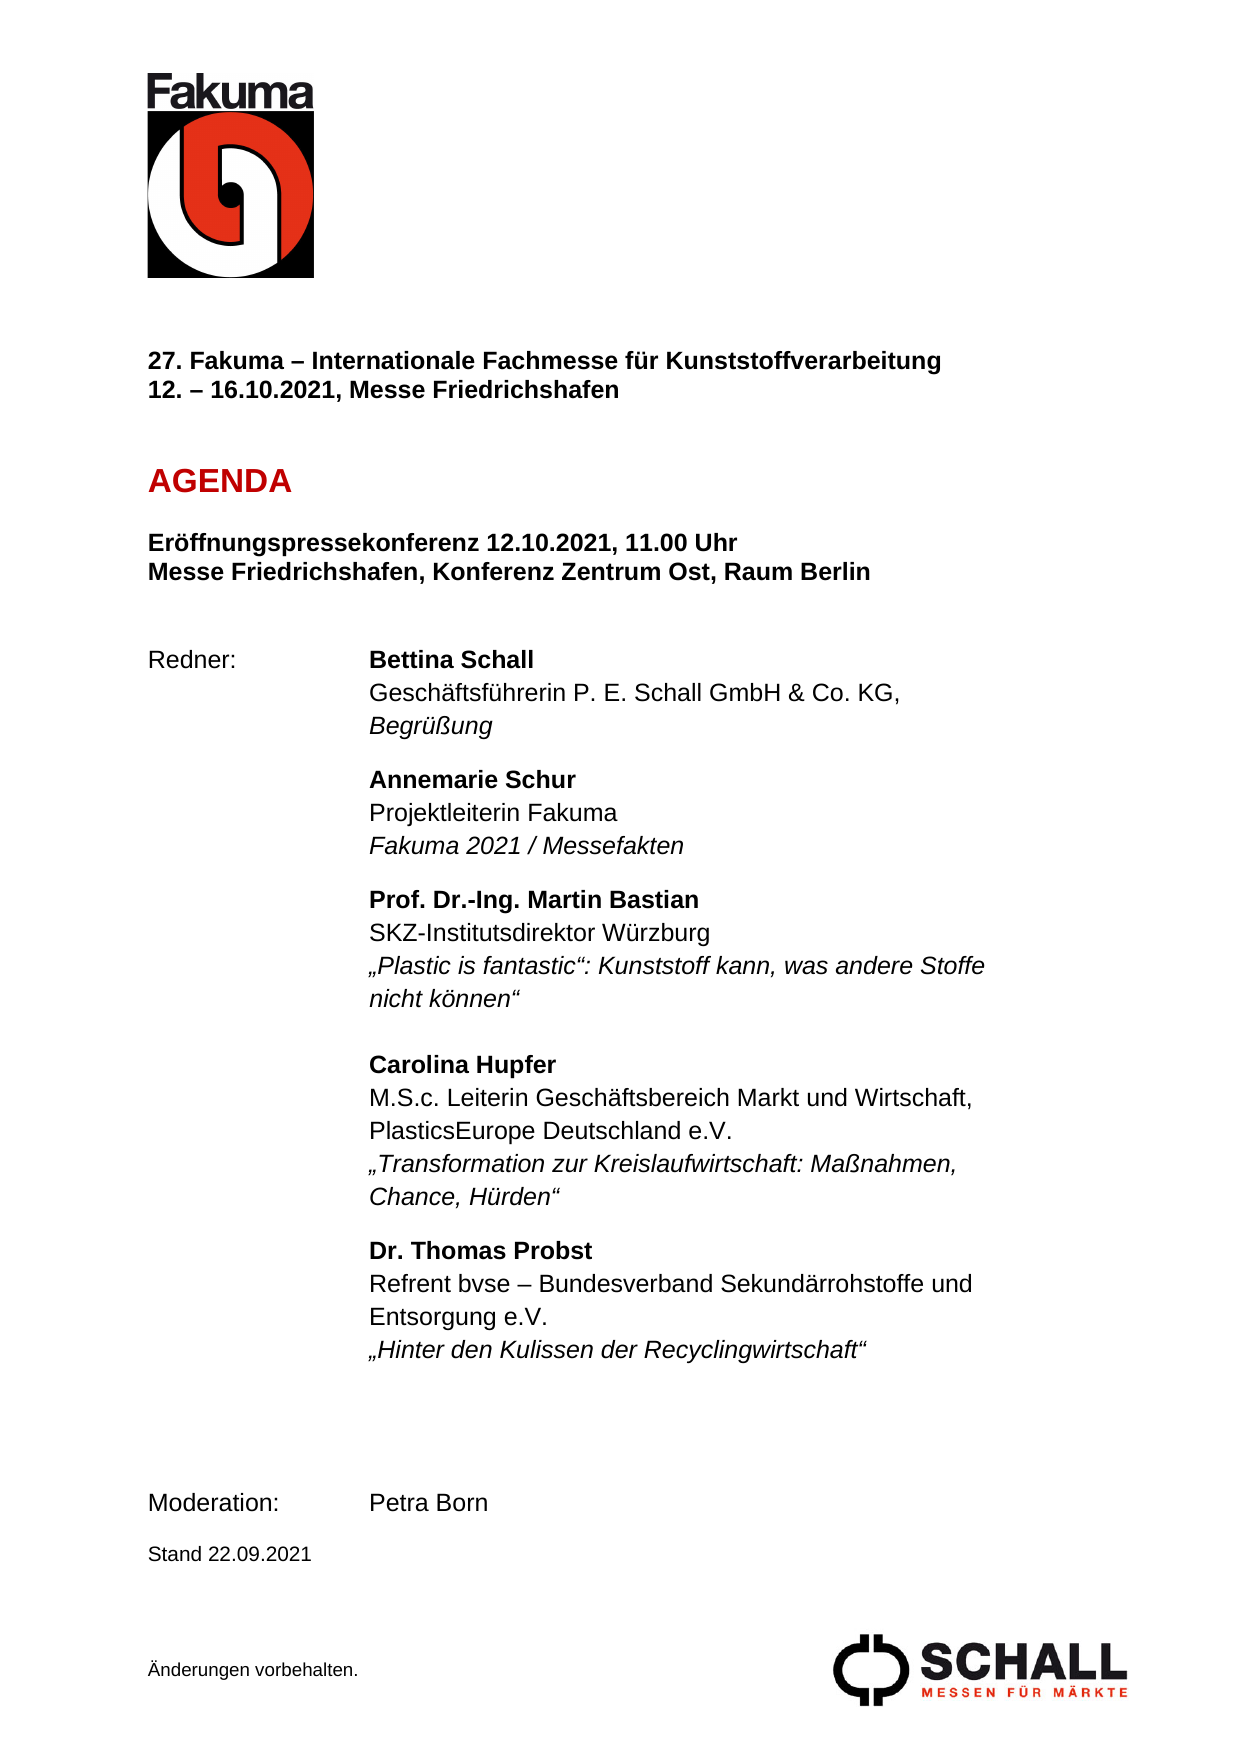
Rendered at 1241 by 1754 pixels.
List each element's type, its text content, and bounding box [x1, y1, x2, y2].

text Dr. Thomas Probst [369, 1236, 989, 1265]
text Stand 22.09.2021 [148, 1542, 1122, 1566]
text Geschäftsführerin P. E. Schall GmbH & Co. KG, [185, 678, 989, 707]
text 12. – 16.10.2021, Messe Friedrichshafen [148, 375, 989, 404]
text Begrüßung [148, 711, 989, 740]
picture [830, 1622, 1241, 1716]
text Messe Friedrichshafen, Konferenz Zentrum Ost, Raum Berlin [148, 557, 989, 586]
text Eröffnungspressekonferenz 12.10.2021, 11.00 Uhr [148, 528, 989, 557]
text „Plastic is fantastic“: Kunststoff kann, was andere Stoffe nicht können“ [369, 951, 989, 1013]
text Refrent bvse – Bundesverband Sekundärrohstoffe und Entsorgung e.V. [369, 1269, 989, 1331]
text Annemarie Schur [185, 765, 989, 794]
picture [147, 73, 314, 278]
text M.S.c. Leiterin Geschäftsbereich Markt und Wirtschaft, PlasticsEurope Deutschland e.V. [369, 1083, 989, 1145]
text Moderation: Petra Born [148, 1488, 1122, 1517]
text 27. Fakuma – Internationale Fachmesse für Kunststoffverarbeitung [148, 346, 989, 375]
text „Transformation zur Kreislaufwirtschaft: Maßnahmen, Chance, Hürden“ [369, 1149, 989, 1211]
text Redner: Bettina Schall [148, 645, 989, 674]
text Projektleiterin Fakuma [185, 798, 989, 827]
text Carolina Hupfer [369, 1050, 989, 1079]
text Fakuma 2021 / Messefakten [148, 831, 989, 860]
text AGENDA [148, 461, 989, 499]
text SKZ-Institutsdirektor Würzburg [295, 918, 989, 947]
text Prof. Dr.-Ing. Martin Bastian [295, 885, 989, 914]
text „Hinter den Kulissen der Recyclingwirtschaft“ [369, 1335, 989, 1364]
